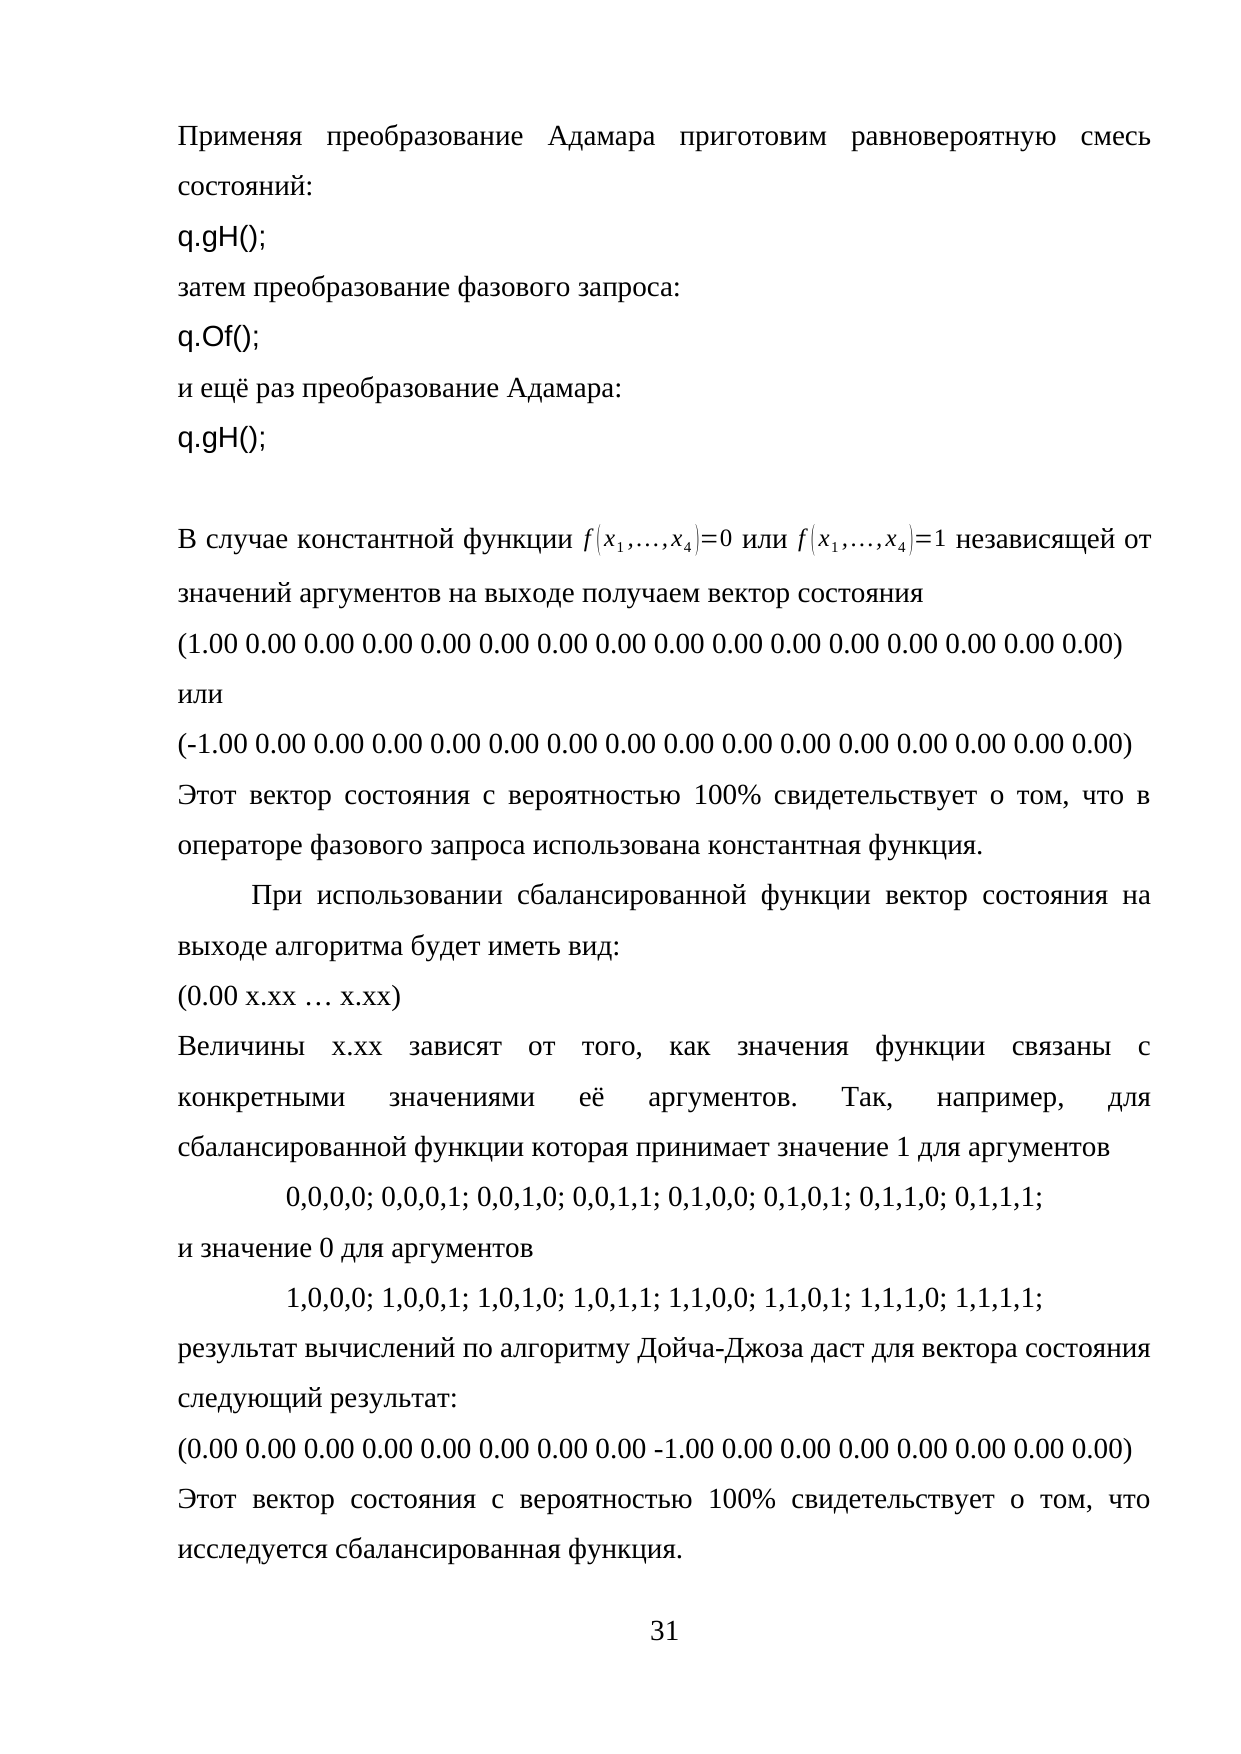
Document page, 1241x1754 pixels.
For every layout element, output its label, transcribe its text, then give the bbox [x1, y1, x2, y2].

text Этот вектор состояния с вероятностью 100% свидетельствует о том, что исследуется сбалансированная функция. [177, 1481, 1152, 1565]
text q.Of(); [177, 319, 1152, 353]
text (1.00 0.00 0.00 0.00 0.00 0.00 0.00 0.00 0.00 0.00 0.00 0.00 0.00 0.00 0.00 0.00) [177, 626, 1152, 659]
text (-1.00 0.00 0.00 0.00 0.00 0.00 0.00 0.00 0.00 0.00 0.00 0.00 0.00 0.00 0.00 0.00) [177, 727, 1152, 760]
text и значение 0 для аргументов [177, 1230, 1152, 1263]
text 1,0,0,0; 1,0,0,1; 1,0,1,0; 1,0,1,1; 1,1,0,0; 1,1,0,1; 1,1,1,0; 1,1,1,1; [177, 1280, 1152, 1313]
text затем преобразование фазового запроса: [177, 269, 1152, 303]
text q.gH(); [177, 219, 1152, 252]
text (0.00 x.xx … x.xx) [177, 978, 1152, 1012]
text (0.00 0.00 0.00 0.00 0.00 0.00 0.00 0.00 -1.00 0.00 0.00 0.00 0.00 0.00 0.00 0.00) [177, 1431, 1152, 1464]
text 0,0,0,0; 0,0,0,1; 0,0,1,0; 0,0,1,1; 0,1,0,0; 0,1,0,1; 0,1,1,0; 0,1,1,1; [177, 1179, 1152, 1213]
text или [177, 676, 1152, 710]
text и ещё раз преобразование Адамара: [177, 370, 1152, 403]
text Величины x.xx зависят от того, как значения функции связаны с конкретными значениями её аргументов. Так, например, для сбалансированной функции которая принимает значение 1 для аргументов [177, 1028, 1152, 1163]
text В случае константной функции или независящей от значений аргументов на выходе получаем вектор состояния [177, 521, 1152, 609]
text Применяя преобразование Адамара приготовим равновероятную смесь состояний: [177, 118, 1152, 202]
text q.gH(); [177, 420, 1152, 453]
text результат вычислений по алгоритму Дойча-Джоза даст для вектора состояния следующий результат: [177, 1330, 1152, 1414]
text Этот вектор состояния с вероятностью 100% свидетельствует о том, что в операторе фазового запроса использована константная функция. [177, 777, 1152, 861]
text При использовании сбалансированной функции вектор состояния на выходе алгоритма будет иметь вид: [177, 877, 1152, 961]
